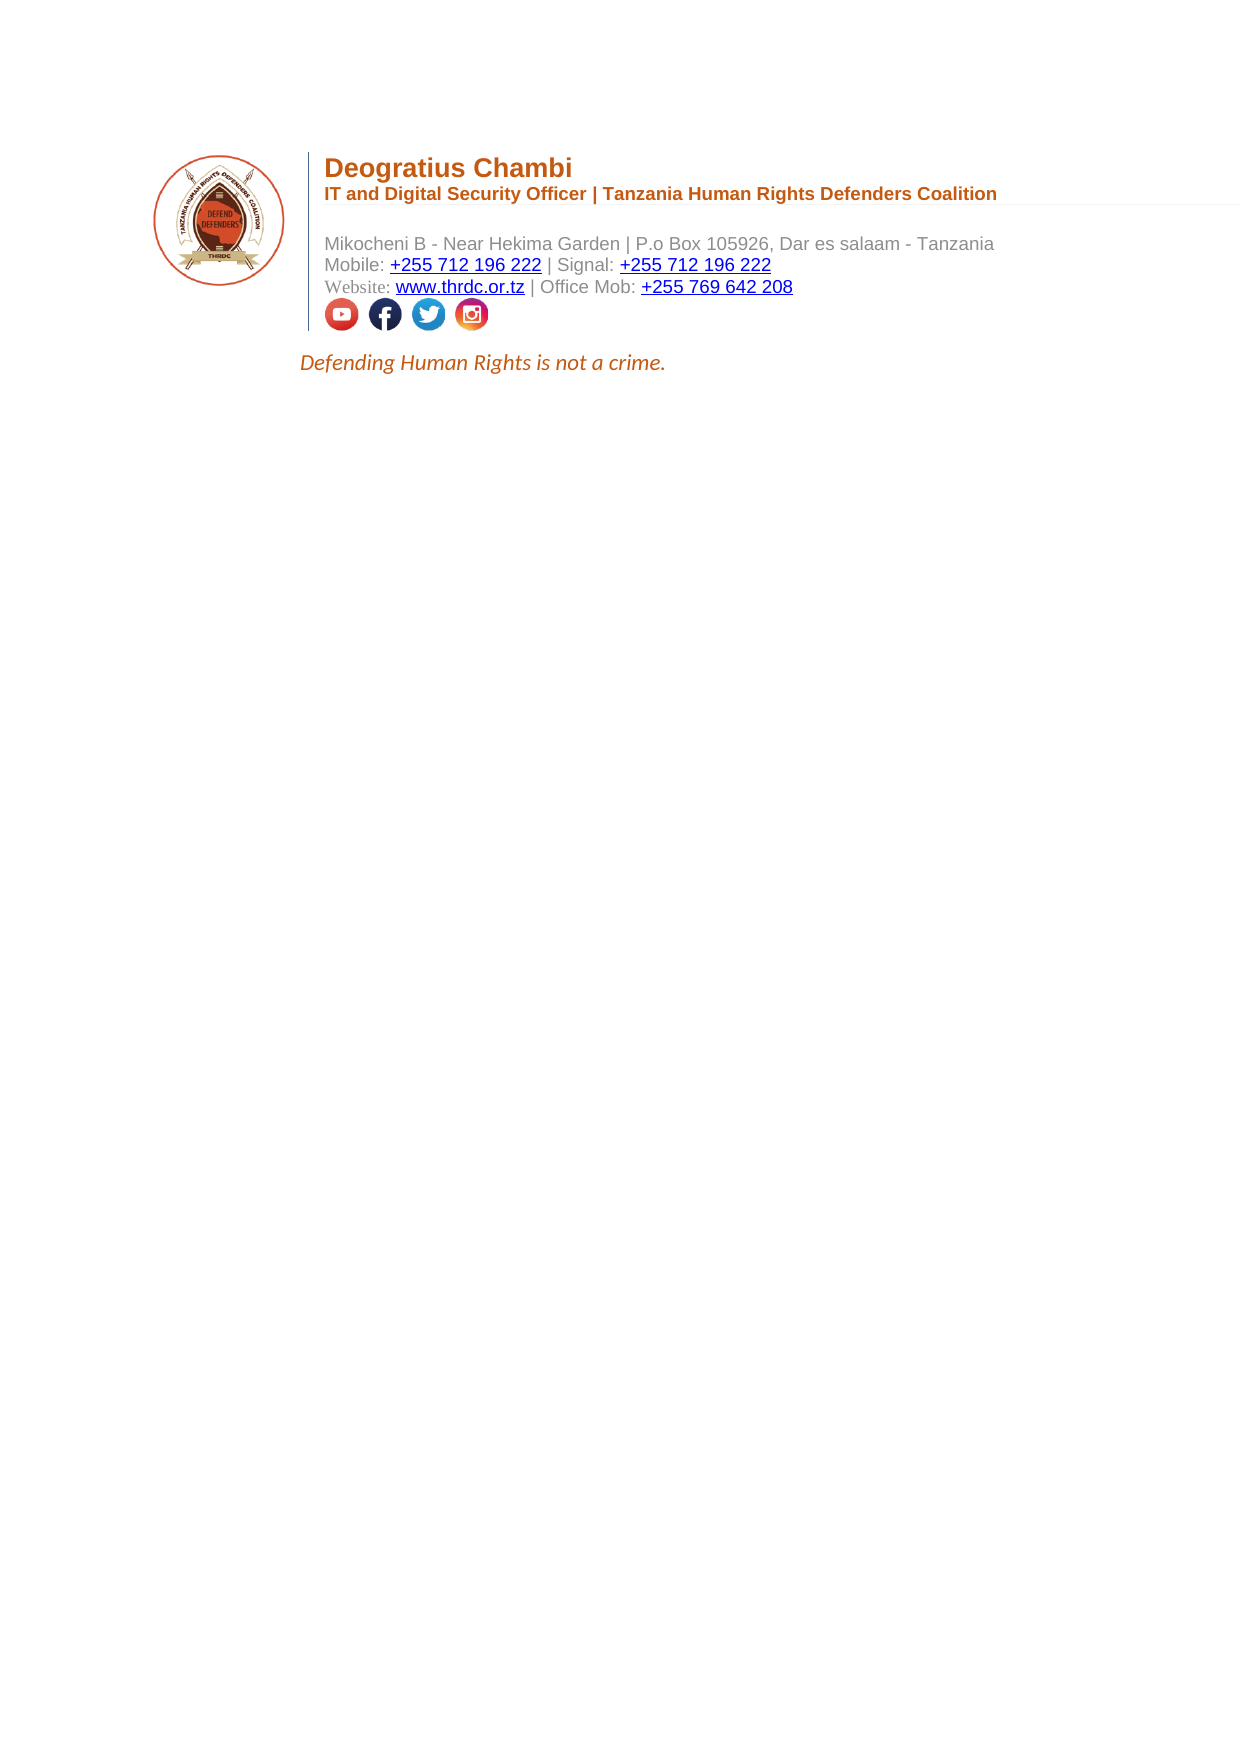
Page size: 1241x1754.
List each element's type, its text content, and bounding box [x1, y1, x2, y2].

table_header [150, 150, 1090, 348]
picture [411, 297, 445, 331]
picture [368, 297, 402, 331]
picture [454, 297, 489, 331]
picture [325, 297, 359, 331]
text Defending Human Rights is not a crime. [300, 348, 1090, 377]
picture [151, 151, 286, 287]
